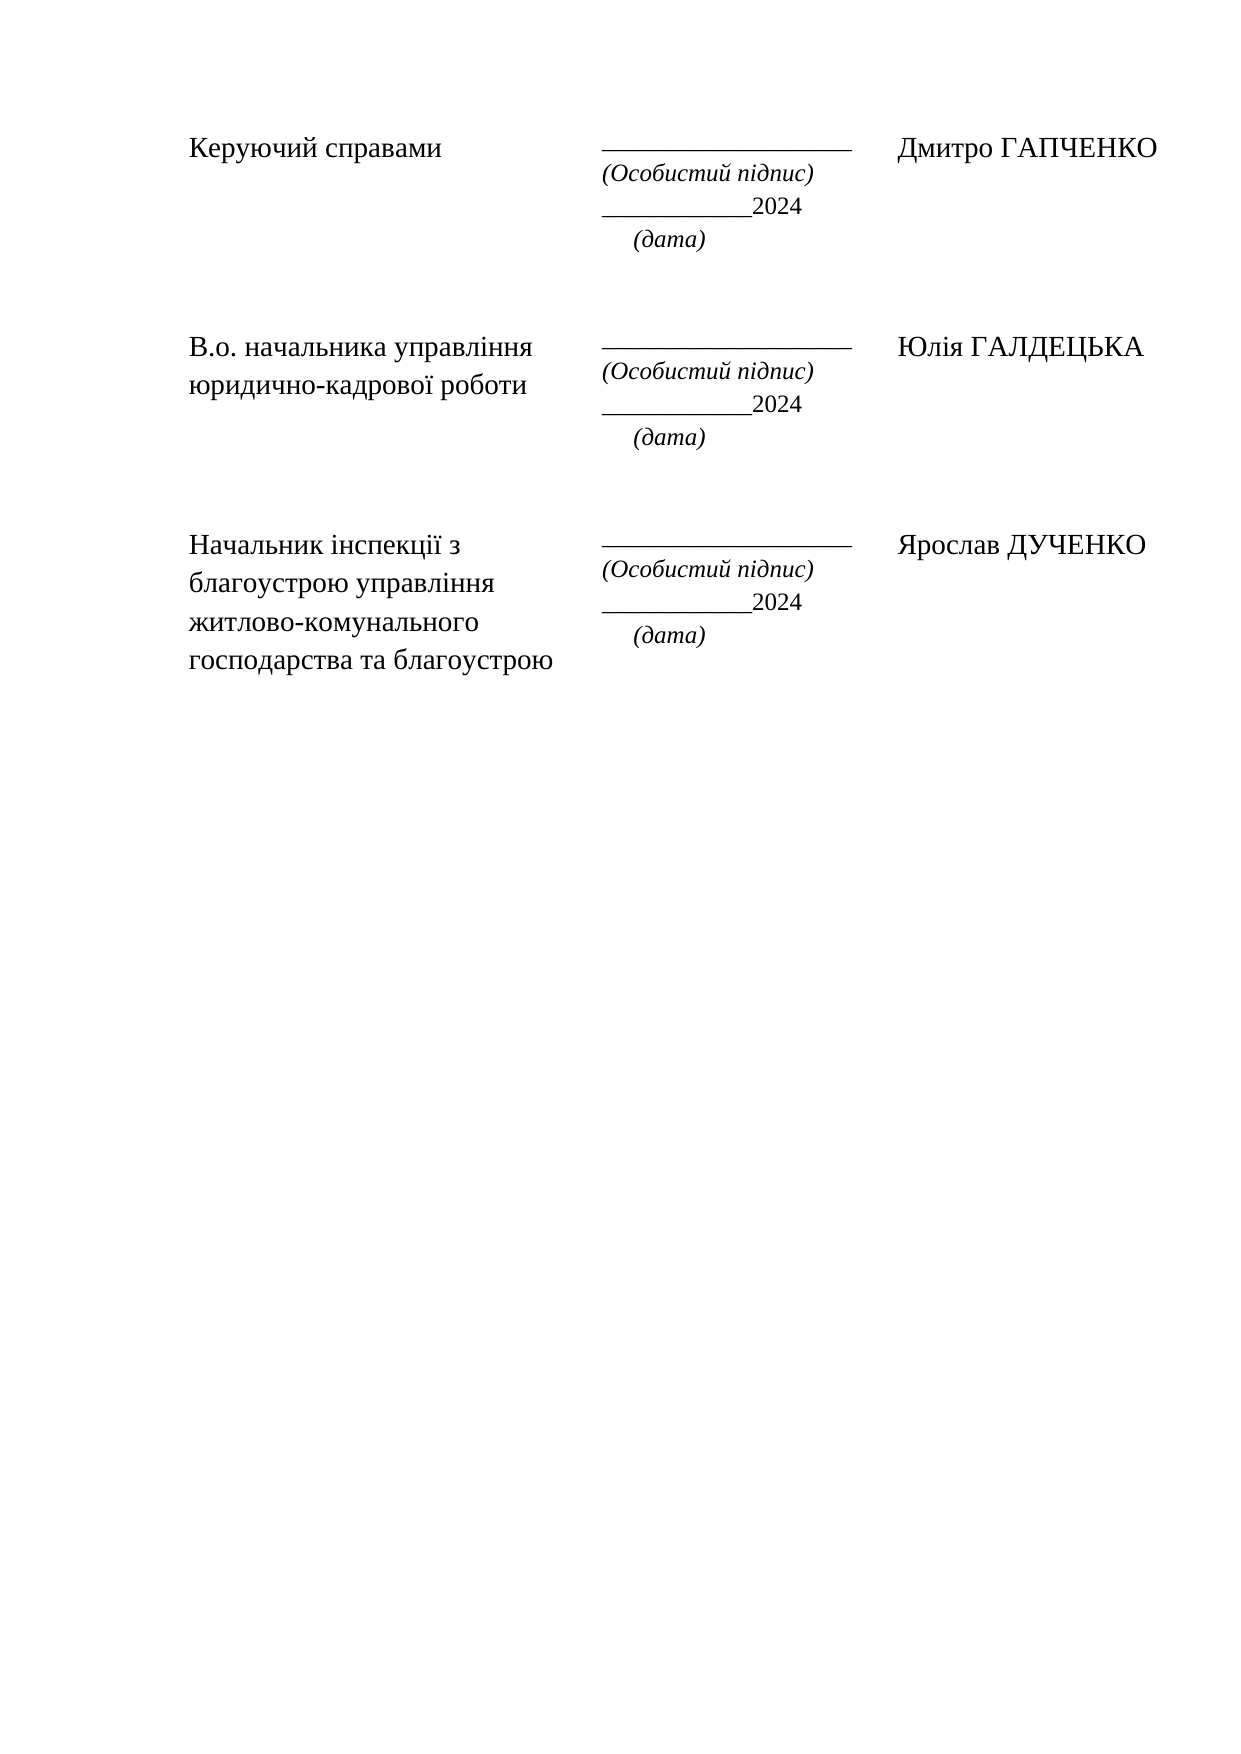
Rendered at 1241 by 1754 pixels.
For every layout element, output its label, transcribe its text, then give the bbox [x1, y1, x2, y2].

table_cell Начальник інспекції з благоустрою управління житлово-комунального господарства та благоустрою [177, 488, 591, 686]
table_header Дмитро ГАПЧЕНКО [886, 92, 1181, 290]
table_cell ____________________ (Особистий підпис) ____________2024 (дата) [591, 488, 886, 686]
table_cell В.о. начальника управління юридично-кадрової роботи [177, 290, 591, 488]
table_cell ____________________ (Особистий підпис) ____________2024 (дата) [591, 290, 886, 488]
table_cell Ярослав ДУЧЕНКО [886, 488, 1181, 686]
table_header Керуючий справами [177, 92, 591, 290]
table_cell Юлія ГАЛДЕЦЬКА [886, 290, 1181, 488]
table_header ____________________ (Особистий підпис) ____________2024 (дата) [591, 92, 886, 290]
